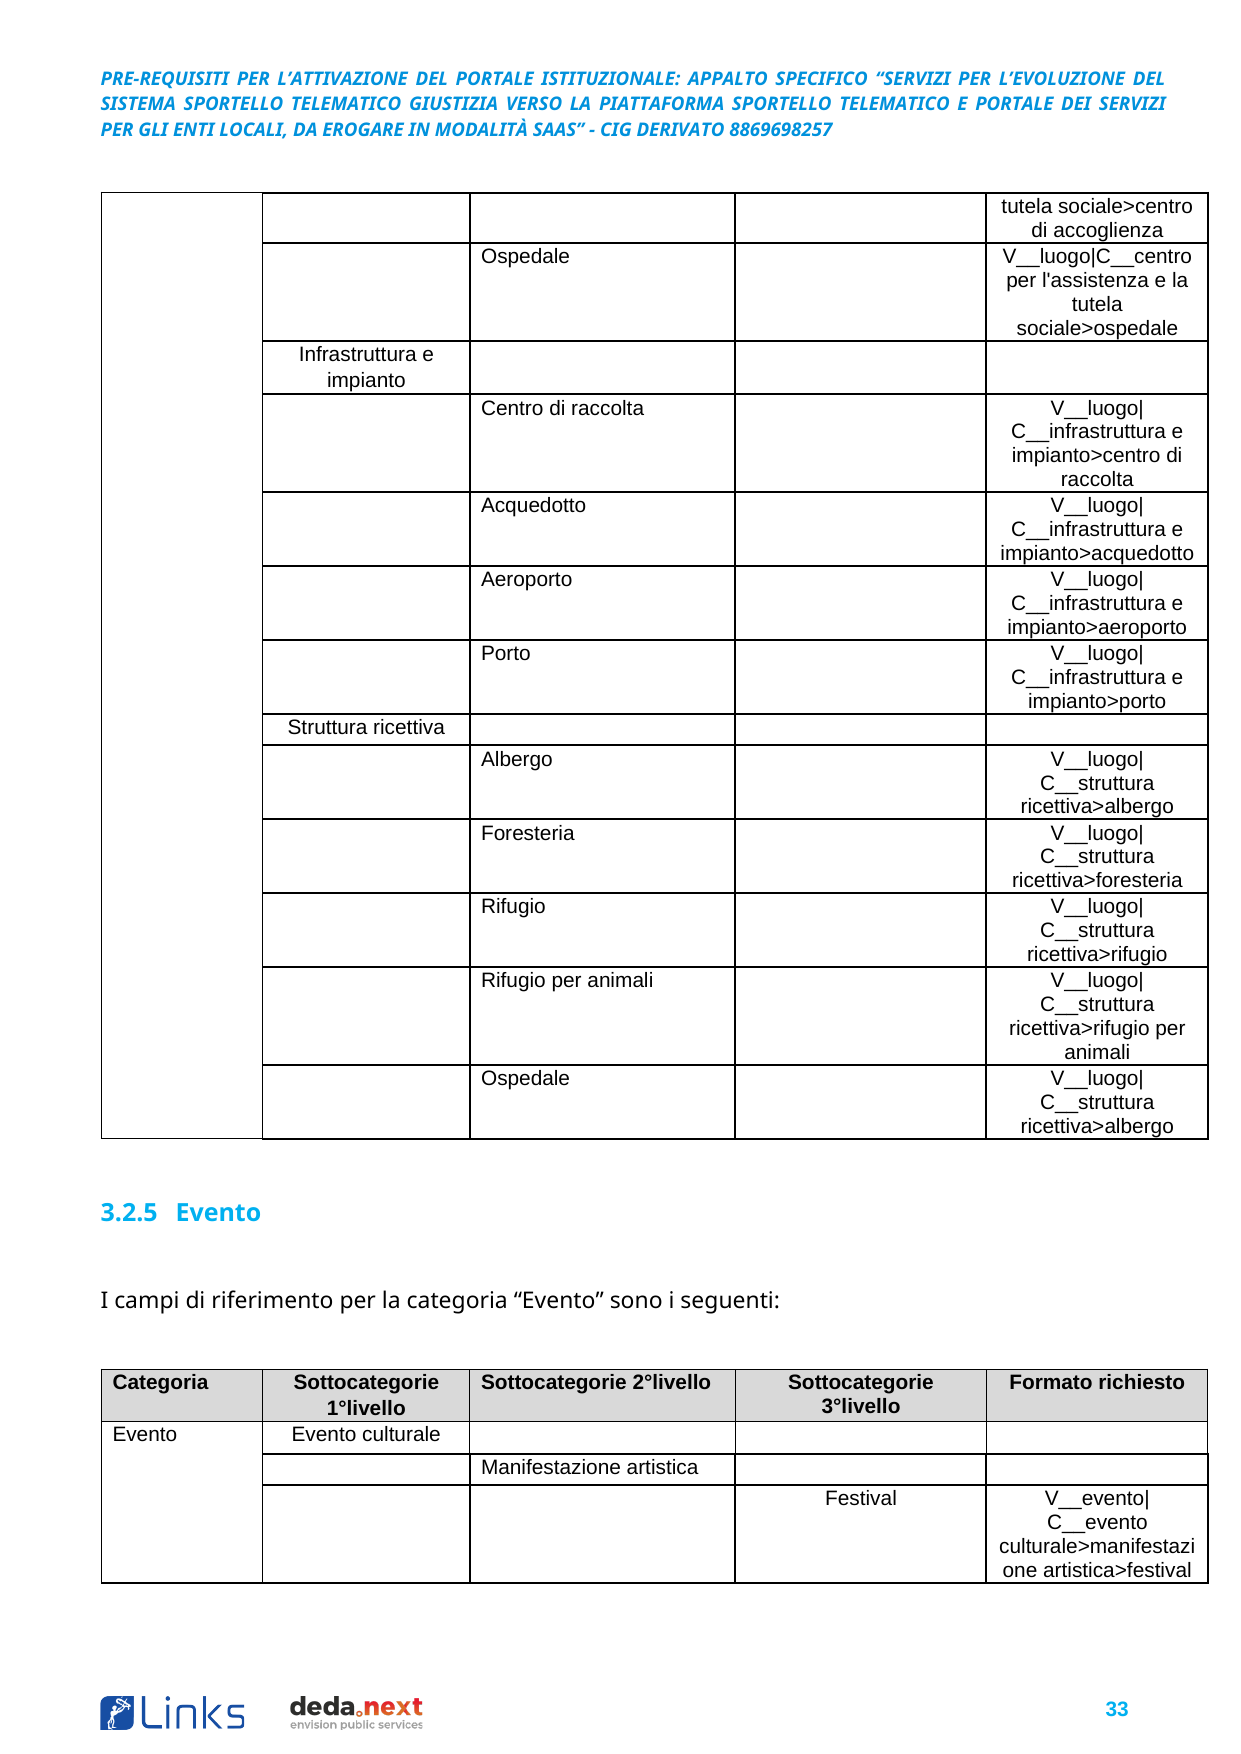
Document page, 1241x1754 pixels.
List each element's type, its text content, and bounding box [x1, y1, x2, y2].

table_cell [263, 1066, 469, 1138]
table_cell Struttura ricettiva [263, 715, 469, 744]
table_cell [736, 894, 985, 966]
table_cell V__luogo|C__infrastruttura e impianto>centro di raccolta [987, 395, 1207, 491]
table_cell Manifestazione artistica [471, 1455, 734, 1484]
table_cell Albergo [471, 746, 734, 818]
table_cell Acquedotto [471, 493, 734, 565]
table_cell V__luogo|C__struttura ricettiva>rifugio per animali [987, 968, 1207, 1064]
table_cell [736, 968, 985, 1064]
table_cell V__luogo|C__infrastruttura e impianto>acquedotto [987, 493, 1207, 565]
table_header Formato richiesto [987, 1370, 1207, 1421]
table_cell [987, 715, 1207, 744]
table_cell [987, 342, 1207, 393]
table_cell [471, 1486, 734, 1582]
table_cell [987, 194, 1207, 242]
table_cell [736, 1455, 985, 1484]
table_cell Ospedale [471, 1066, 734, 1138]
table_cell Infrastruttura e impianto [263, 342, 469, 393]
table_header Sottocategorie 3°livello [736, 1370, 986, 1421]
table_cell [736, 567, 985, 639]
table_cell V__luogo|C__struttura ricettiva>albergo [987, 1066, 1207, 1138]
table_cell [263, 244, 469, 339]
table_cell Ospedale [471, 244, 734, 339]
table_cell [263, 567, 469, 639]
table_cell [736, 1422, 986, 1452]
table_cell [736, 244, 985, 339]
table_cell [987, 1455, 1207, 1484]
table_cell V__luogo|C__infrastruttura e impianto>aeroporto [987, 567, 1207, 639]
text I campi di riferimento per la categoria “Evento” sono i seguenti: [100, 1283, 1169, 1315]
table_cell [736, 493, 985, 565]
table_cell [736, 641, 985, 713]
table_cell Centro di raccolta [471, 395, 734, 491]
subtitle Evento [100, 1194, 1169, 1228]
picture [100, 1696, 245, 1730]
table_cell V__luogo|C__struttura ricettiva>rifugio [987, 894, 1207, 966]
table_cell V__luogo|C__centro per l'assistenza e la tutela sociale>ospedale [987, 244, 1207, 339]
picture [290, 1696, 423, 1730]
table_cell [263, 746, 469, 818]
table_cell [736, 820, 985, 892]
table_cell V__luogo|C__infrastruttura e impianto>porto [987, 641, 1207, 713]
table_cell [471, 715, 734, 744]
table_cell [987, 1422, 1207, 1452]
table_cell [263, 194, 469, 242]
table_cell Rifugio [471, 894, 734, 966]
table_cell [263, 1455, 469, 1484]
table_cell [470, 1422, 735, 1452]
table_cell [736, 194, 985, 242]
table_cell Aeroporto [471, 567, 734, 639]
table_header Sottocategorie 2°livello [470, 1370, 735, 1421]
table_cell [736, 1066, 985, 1138]
table_cell [736, 395, 985, 491]
table_cell [471, 342, 734, 393]
table_cell [263, 641, 469, 713]
table_cell [263, 894, 469, 966]
table_cell Festival [736, 1486, 985, 1582]
table_cell [263, 820, 469, 892]
table_cell [263, 968, 469, 1064]
table_cell V__luogo|C__struttura ricettiva>foresteria [987, 820, 1207, 892]
table_cell V__evento|C__evento culturale>manifestazione artistica>festival [987, 1486, 1207, 1582]
table_cell Rifugio per animali [471, 968, 734, 1064]
table_cell [736, 715, 985, 744]
table_header Sottocategorie 1°livello [263, 1370, 469, 1421]
table_cell Porto [471, 641, 734, 713]
table_cell V__luogo|C__struttura ricettiva>albergo [987, 746, 1207, 818]
table_cell [736, 342, 985, 393]
table_cell Evento culturale [263, 1422, 469, 1452]
table_cell Evento [102, 1422, 262, 1582]
table_cell [263, 493, 469, 565]
table_cell [263, 395, 469, 491]
table_cell Foresteria [471, 820, 734, 892]
table_header Categoria [102, 1370, 262, 1421]
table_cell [471, 194, 734, 242]
table_cell [263, 1486, 469, 1582]
table_cell [736, 746, 985, 818]
